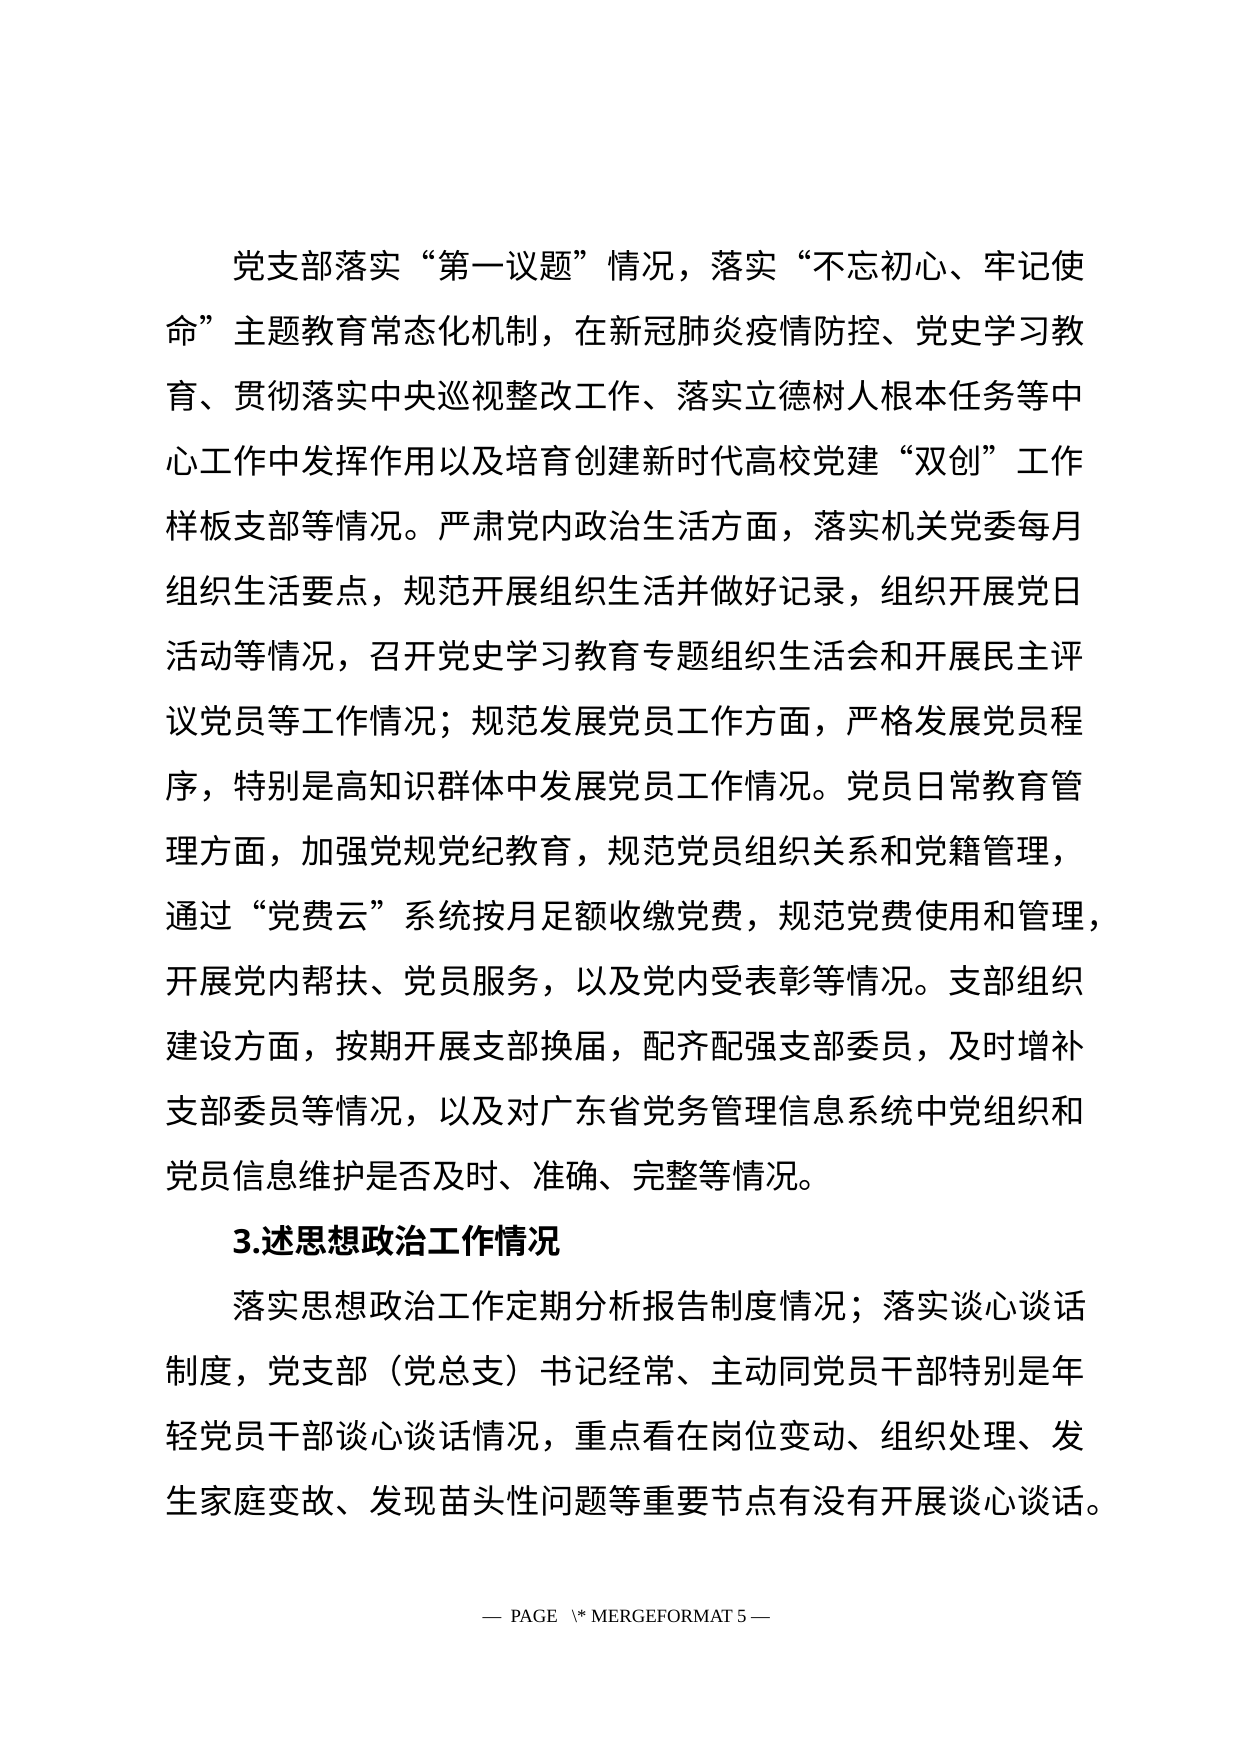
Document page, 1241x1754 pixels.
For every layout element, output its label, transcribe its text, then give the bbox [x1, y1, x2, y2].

text 3.述思想政治工作情况 [165, 1206, 1087, 1271]
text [165, 1271, 1087, 1531]
text 党支部落实“第一议题”情况，落实“不忘初心、牢记使命”主题教育常态化机制，在新冠肺炎疫情防控、党史学习教育、贯彻落实中央巡视整改工作、落实立德树人根本任务等中心工作中发挥作用以及培育创建新时代高校党建“双创”工作样板支部等情况。严肃党内政治生活方面，落实机关党委每月组织生活要点，规范开展组织生活并做好记录，组织开展党日活动等情况，召开党史学习教育专题组织生活会和开展民主评议党员等工作情况；规范发展党员工作方面，严格发展党员程序，特别是高知识群体中发展党员工作情况。党员日常教育管理方面，加强党规党纪教育，规范党员组织关系和党籍管理，通过“党费云”系统按月足额收缴党费，规范党费使用和管理，开展党内帮扶、党员服务，以及党内受表彰等情况。支部组织建设方面，按期开展支部换届，配齐配强支部委员，及时增补支部委员等情况，以及对广东省党务管理信息系统中党组织和党员信息维护是否及时、准确、完整等情况。 [165, 231, 1087, 1206]
